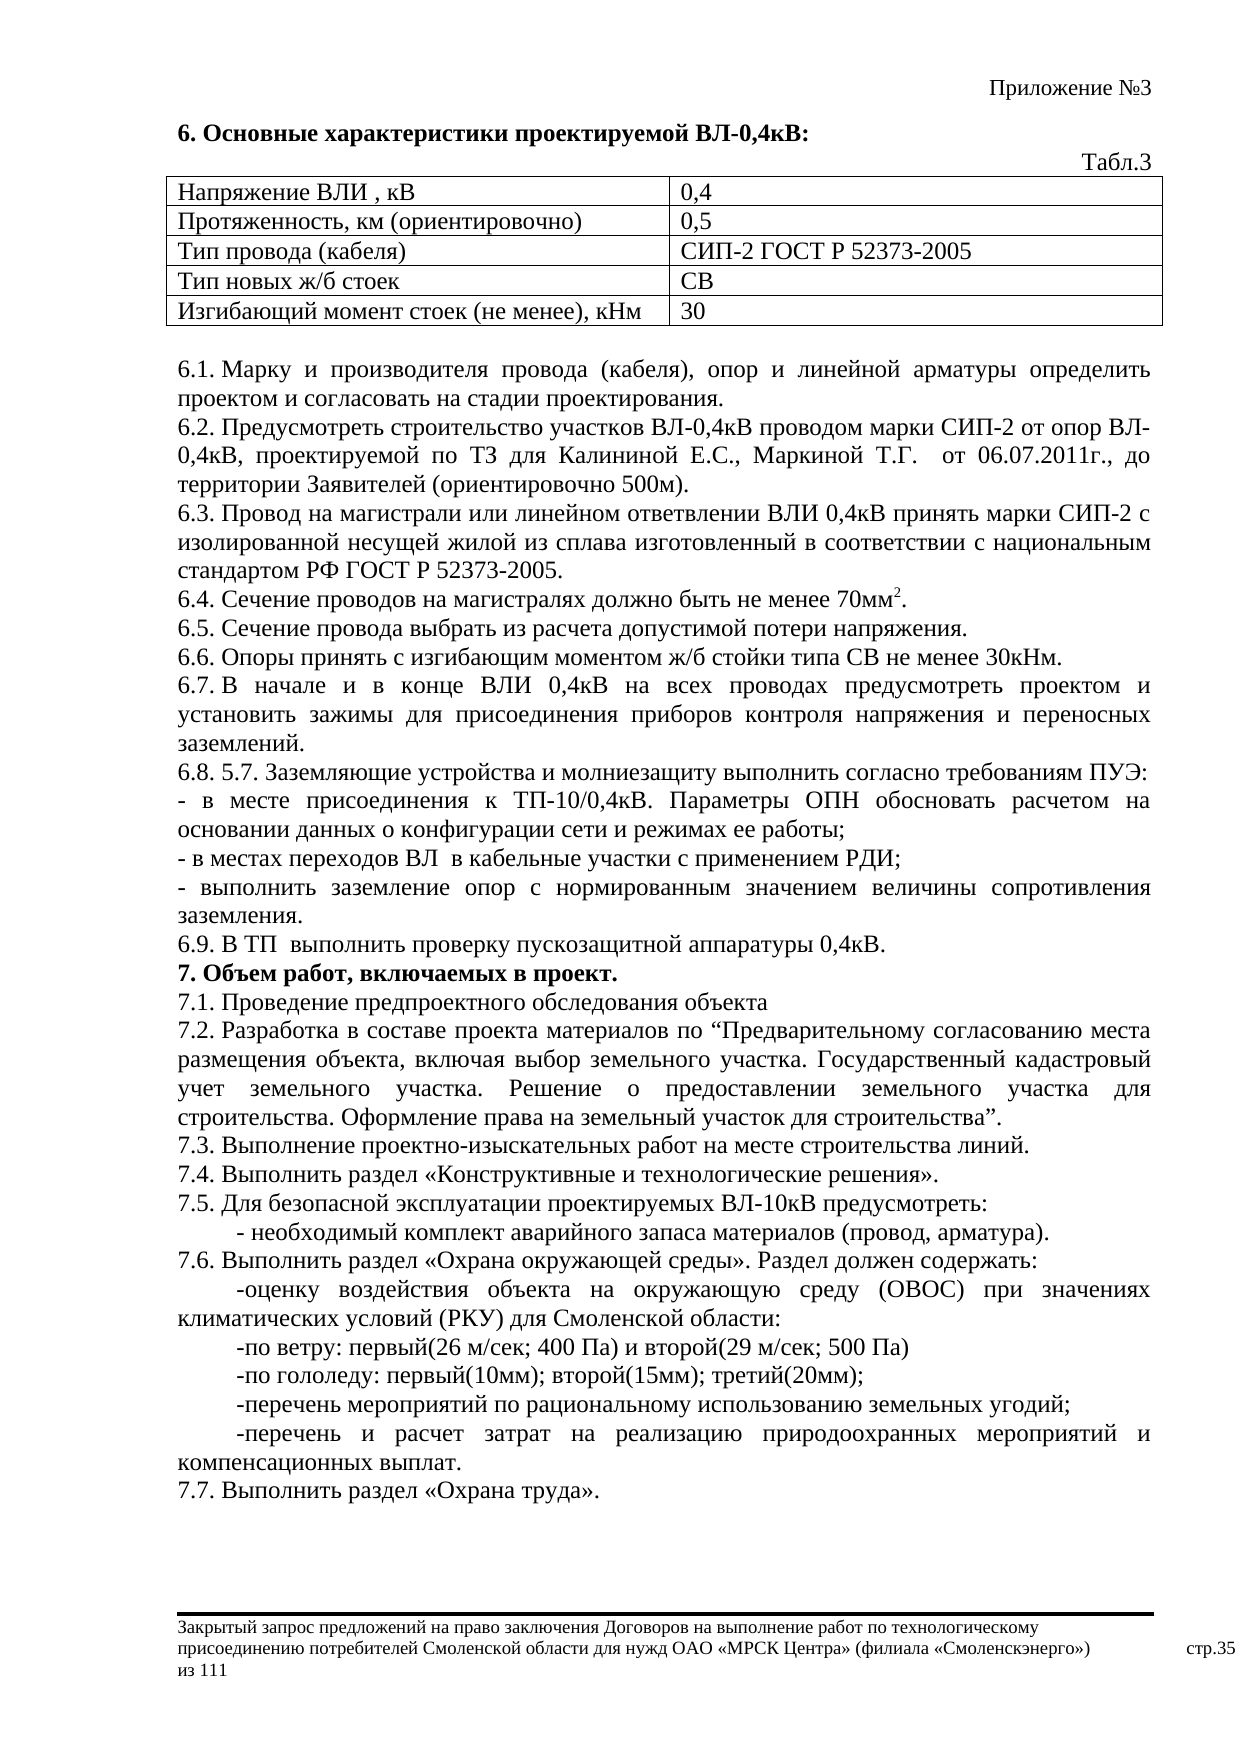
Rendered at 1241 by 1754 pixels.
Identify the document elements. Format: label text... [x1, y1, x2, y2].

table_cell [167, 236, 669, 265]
list Сечение проводов на магистралях должно быть не менее 70мм2. [177, 584, 1152, 613]
list Объем работ, включаемых в проект. [177, 958, 1152, 987]
list Проведение предпроектного обследования объекта [177, 987, 1152, 1016]
text - в местах переходов ВЛ в кабельные участки с применением РДИ; [177, 843, 1152, 872]
list Опоры принять с изгибающим моментом ж/б стойки типа СВ не менее 30кНм. [177, 642, 1152, 671]
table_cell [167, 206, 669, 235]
list В начале и в конце ВЛИ 0,4кВ на всех проводах предусмотреть проектом и установить зажимы для присоединения приборов контроля напряжения и переносных заземлений. [177, 671, 1152, 757]
list В ТП выполнить проверку пускозащитной аппаратуры 0,4кВ. [177, 929, 1152, 958]
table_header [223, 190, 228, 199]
text - выполнить заземление опор с нормированным значением величины сопротивления заземления. [177, 872, 1152, 929]
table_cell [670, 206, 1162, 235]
list 5.7. Заземляющие устройства и молниезащиту выполнить согласно требованиям ПУЭ: [177, 757, 1152, 786]
list Марку и производителя провода (кабеля), опор и линейной арматуры определить проектом и согласовать на стадии проектирования. [177, 354, 1152, 412]
text -перечень мероприятий по рациональному использованию земельных угодий; [177, 1389, 1152, 1418]
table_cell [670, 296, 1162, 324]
list Разработка в составе проекта материалов по “Предварительному согласованию места размещения объекта, включая выбор земельного участка. Государственный кадастровый учет земельного участка. Решение о предоставлении земельного участка для строительства. Оформление права на земельный участок для строительства”. [177, 1016, 1152, 1131]
list Выполнить раздел «Конструктивные и технологические решения». [177, 1159, 1152, 1188]
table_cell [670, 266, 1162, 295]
text - в месте присоединения к ТП-10/0,4кВ. Параметры ОПН обосновать расчетом на основании данных о конфигурации сети и режимах ее работы; [177, 786, 1152, 843]
list Основные характеристики проектируемой ВЛ-0,4кВ: [177, 118, 1152, 147]
text -оценку воздействия объекта на окружающую среду (ОВОС) при значениях климатических условий (РКУ) для Смоленской области: [177, 1274, 1152, 1332]
text -по гололеду: первый(10мм); второй(15мм); третий(20мм); [177, 1361, 1152, 1389]
text -перечень и расчет затрат на реализацию природоохранных мероприятий и компенсационных выплат. [177, 1418, 1152, 1476]
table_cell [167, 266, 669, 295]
text -по ветру: первый(26 м/сек; 400 Па) и второй(29 м/сек; 500 Па) [177, 1332, 1152, 1361]
list Выполнение проектно-изыскательных работ на месте строительства линий. [177, 1131, 1152, 1159]
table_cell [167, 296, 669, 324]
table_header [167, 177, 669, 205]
text Табл.3 [177, 147, 1152, 176]
list Провод на магистрали или линейном ответвлении ВЛИ 0,4кВ принять марки СИП-2 с изолированной несущей жилой из сплава изготовленный в соответствии с национальным стандартом РФ ГОСТ Р 52373-2005. [177, 498, 1152, 584]
text - необходимый комплект аварийного запаса материалов (провод, арматура). [177, 1217, 1152, 1246]
list Выполнить раздел «Охрана окружающей среды». Раздел должен содержать: [177, 1246, 1152, 1274]
list Сечение провода выбрать из расчета допустимой потери напряжения. [177, 613, 1152, 642]
list Выполнить раздел «Охрана труда». [177, 1476, 1152, 1504]
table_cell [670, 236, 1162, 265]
list Для безопасной эксплуатации проектируемых ВЛ-10кВ предусмотреть: [177, 1188, 1152, 1217]
list Предусмотреть строительство участков ВЛ-0,4кВ проводом марки СИП-2 от опор ВЛ-0,4кВ, проектируемой по ТЗ для Калининой Е.С., Маркиной Т.Г. от 06.07.2011г., до территории Заявителей (ориентировочно 500м). [177, 412, 1152, 498]
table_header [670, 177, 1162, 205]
